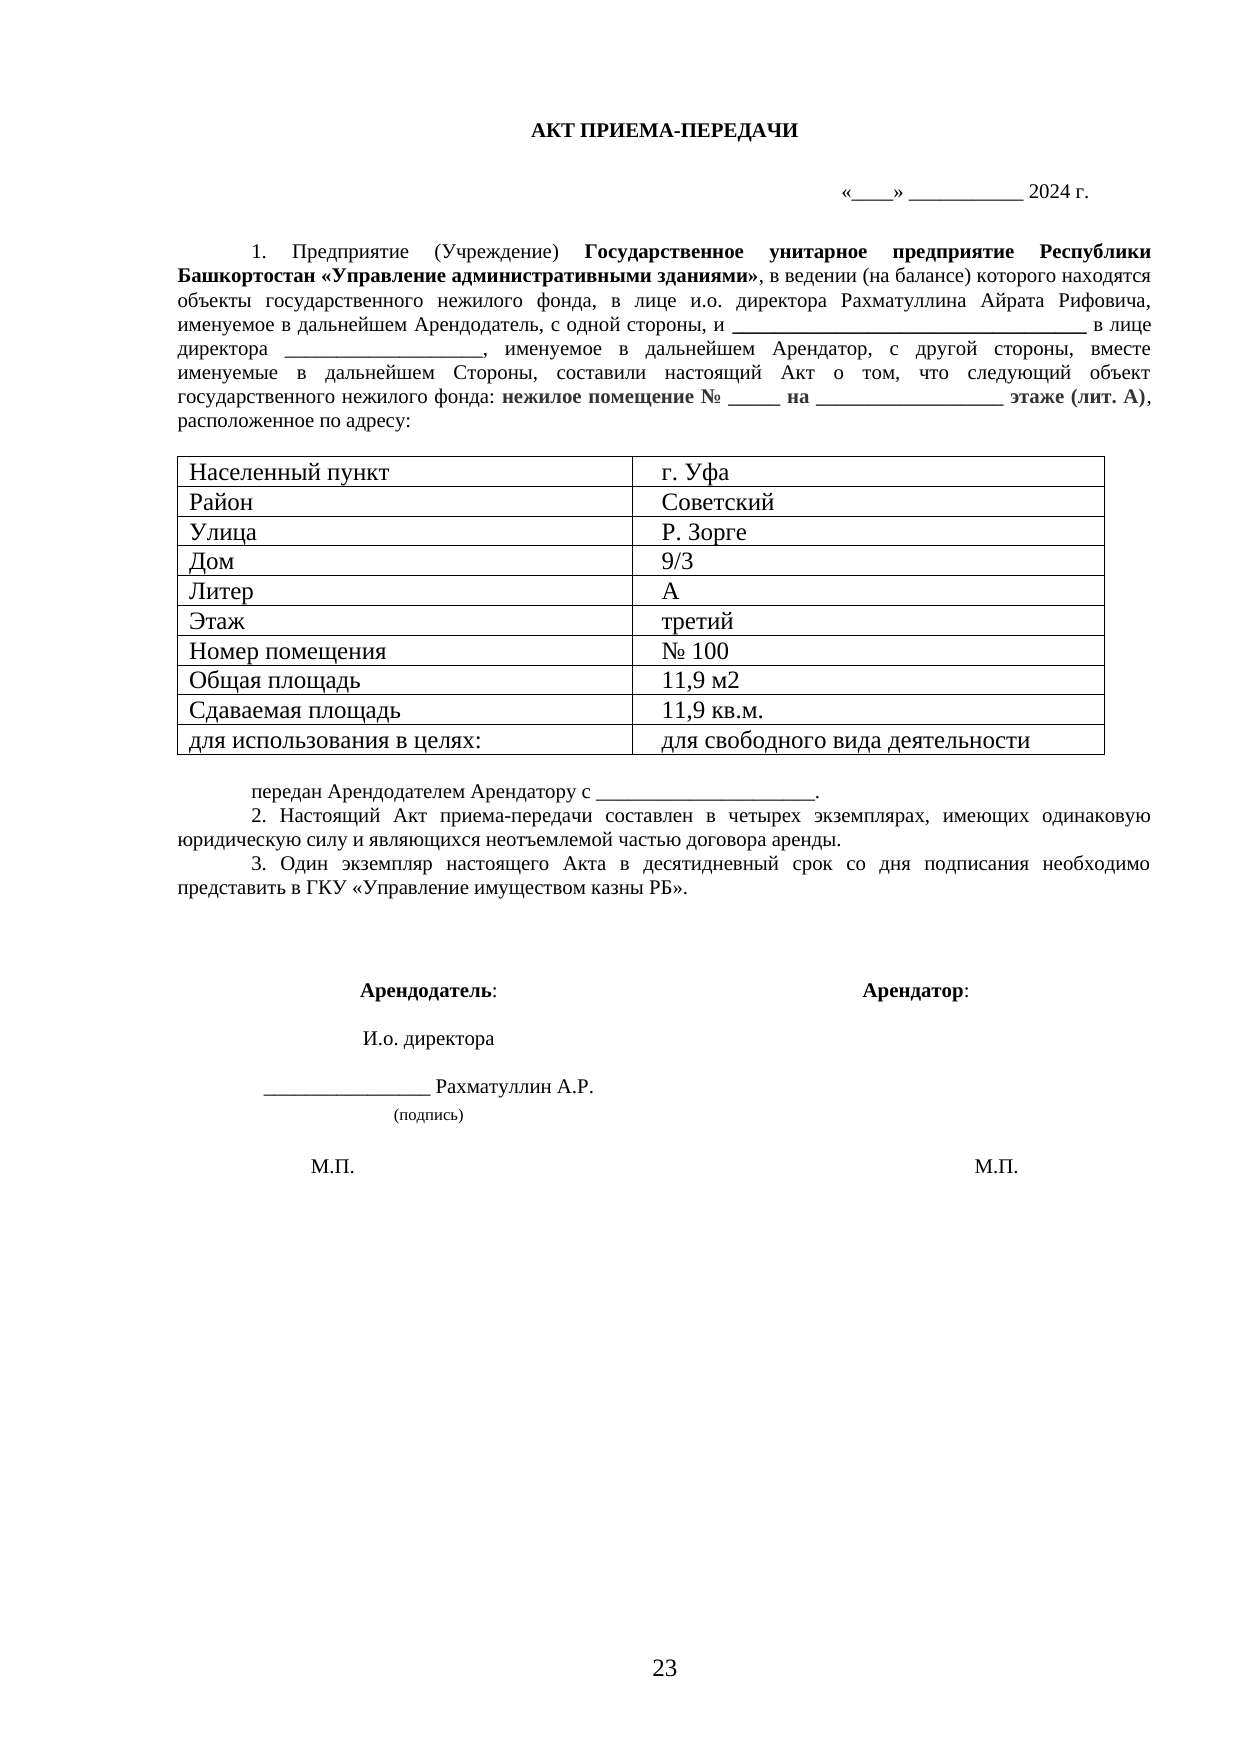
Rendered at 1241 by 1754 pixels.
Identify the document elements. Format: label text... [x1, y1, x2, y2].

table_cell Дом [178, 546, 632, 575]
text АКТ ПРИЕМА-ПЕРЕДАЧИ [177, 118, 1152, 142]
text М.П. М.П. [177, 1154, 1152, 1178]
table_cell Улица [178, 517, 632, 545]
table_cell Р. Зорге [633, 517, 1104, 545]
table_cell 11,9 кв.м. [633, 695, 1104, 724]
text передан Арендодателем Арендатору с _____________________. [177, 779, 1152, 803]
table_cell Номер помещения [178, 636, 632, 664]
table_cell Литер [178, 576, 632, 605]
table_cell для использования в целях: [178, 725, 632, 754]
table_cell третий [633, 606, 1104, 635]
table_cell Советский [633, 487, 1104, 516]
text «____» ___________ 2024 г. [177, 179, 1152, 203]
table_header Арендодатель: И.о. директора ________________ Рахматуллин А.Р. (подпись) [177, 978, 680, 1123]
table_cell № 100 [633, 636, 1104, 664]
table_cell Сдаваемая площадь [178, 695, 632, 724]
table_cell 11,9 м2 [633, 666, 1104, 694]
table_header Населенный пункт [178, 457, 632, 486]
text 3. Один экземпляр настоящего Акта в десятидневный срок со дня подписания необходимо представить в ГКУ «Управление имуществом казны РБ». [177, 851, 1152, 899]
table_cell Общая площадь [178, 666, 632, 694]
text 2. Настоящий Акт приема-передачи составлен в четырех экземплярах, имеющих одинаковую юридическую силу и являющихся неотъемлемой частью договора аренды. [177, 803, 1152, 851]
table_header Арендатор: [680, 978, 1152, 1123]
table_cell 9/3 [633, 546, 1104, 575]
table_cell Район [178, 487, 632, 516]
table_cell Этаж [178, 606, 632, 635]
table_header г. Уфа [633, 457, 1104, 486]
text 1. Предприятие (Учреждение) Государственное унитарное предприятие Республики Башкортостан «Управление административными зданиями», в ведении (на балансе) которого находятся объекты государственного нежилого фонда, в лице и.о. директора Рахматуллина Айрата Рифовича, именуемое в дальнейшем Арендодатель, с одной стороны, и __________________________________ в лице директора ___________________, именуемое в дальнейшем Арендатор, с другой стороны, вместе именуемые в дальнейшем Стороны, составили настоящий Акт о том, что следующий объект государственного нежилого фонда: нежилое помещение № _____ на __________________ этаже (лит. А), расположенное по адресу: [177, 239, 1152, 432]
table_cell для свободного вида деятельности [633, 725, 1104, 754]
table_cell А [633, 576, 1104, 605]
